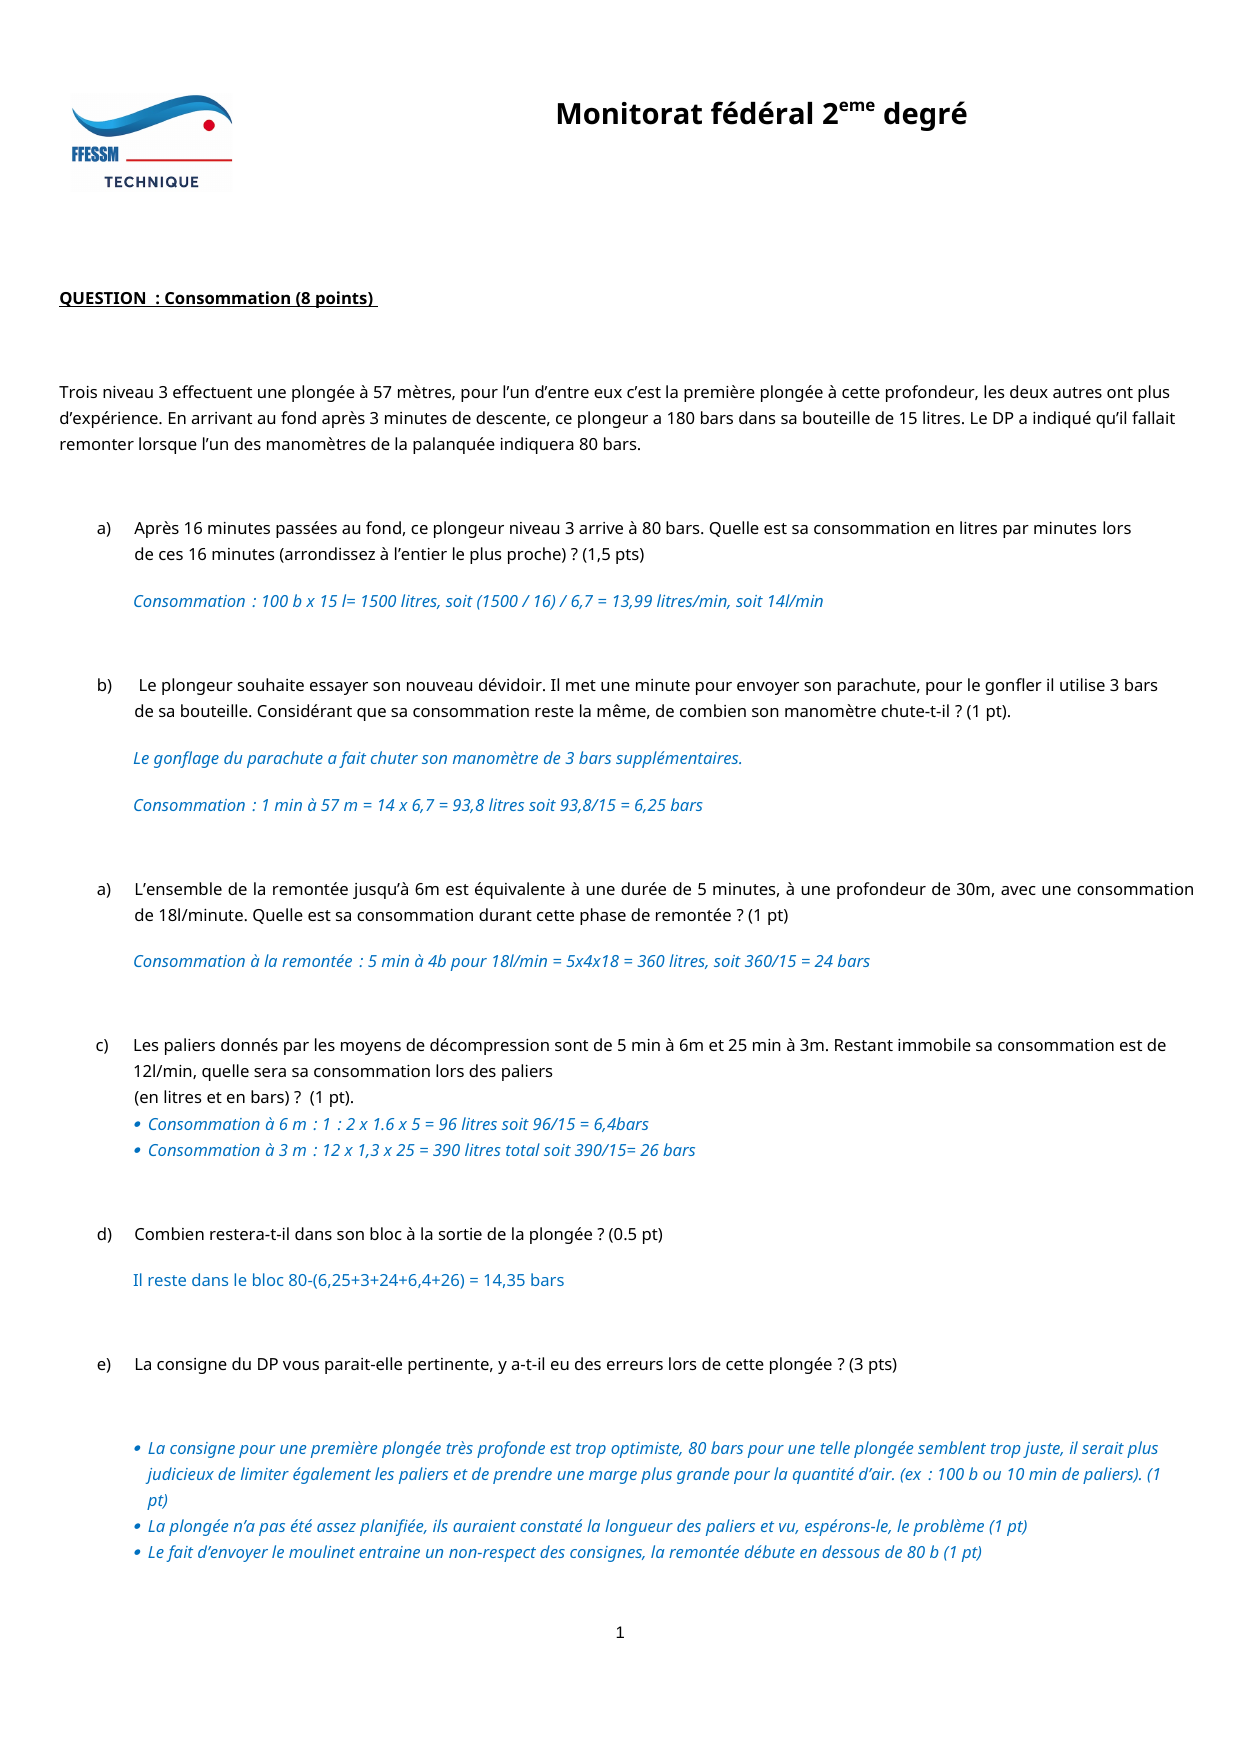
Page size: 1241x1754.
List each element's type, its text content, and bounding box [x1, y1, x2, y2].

text Le gonflage du parachute a fait chuter son manomètre de 3 bars supplémentaires. [133, 746, 1181, 769]
list La consigne du DP vous parait-elle pertinente, y a-t-il eu des erreurs lors de cette plongée ? (3 pts) [97, 1353, 1196, 1376]
text Consommation à la remontée : 5 min à 4b pour 18l/min = 5x4x18 = 360 litres, soit 360/15 = 24 bars [133, 950, 1196, 973]
list La consigne pour une première plongée très profonde est trop optimiste, 80 bars pour une telle plongée semblent trop juste, il serait plus judicieux de limiter également les paliers et de prendre une marge plus grande pour la quantité d’air. (ex : 100 b ou 10 min de paliers). (1 pt) [133, 1437, 1181, 1512]
text Il reste dans le bloc 80-(6,25+3+24+6,4+26) = 14,35 bars [133, 1269, 1181, 1292]
list Le plongeur souhaite essayer son nouveau dévidoir. Il met une minute pour envoyer son parachute, pour le gonfler il utilise 3 bars de sa bouteille. Considérant que sa consommation reste la même, de combien son manomètre chute-t-il ? (1 pt). [97, 673, 1181, 722]
text Consommation : 100 b x 15 l= 1500 litres, soit (1500 / 16) / 6,7 = 13,99 litres/min, soit 14l/min [133, 589, 1181, 612]
list L’ensemble de la remontée jusqu’à 6m est équivalente à une durée de 5 minutes, à une profondeur de 30m, avec une consommation de 18l/minute. Quelle est sa consommation durant cette phase de remontée ? (1 pt) [97, 877, 1196, 926]
list Les paliers donnés par les moyens de décompression sont de 5 min à 6m et 25 min à 3m. Restant immobile sa consommation est de 12l/min, quelle sera sa consommation lors des paliers [95, 1034, 1181, 1083]
picture [70, 93, 233, 192]
list Consommation à 6 m : 1 : 2 x 1.6 x 5 = 96 litres soit 96/15 = 6,4bars [133, 1112, 1181, 1135]
text Consommation : 1 min à 57 m = 14 x 6,7 = 93,8 litres soit 93,8/15 = 6,25 bars [133, 793, 1181, 816]
text Trois niveau 3 effectuent une plongée à 57 mètres, pour l’un d’entre eux c’est la première plongée à cette profondeur, les deux autres ont plus d’expérience. En arrivant au fond après 3 minutes de descente, ce plongeur a 180 bars dans sa bouteille de 15 litres. Le DP a indiqué qu’il fallait remonter lorsque l’un des manomètres de la palanquée indiquera 80 bars. [59, 380, 1181, 455]
list (en litres et en bars) ? (1 pt). [134, 1086, 1181, 1109]
text QUESTION : Consommation (8 points) [59, 287, 1152, 309]
list Consommation à 3 m : 12 x 1,3 x 25 = 390 litres total soit 390/15= 26 bars [133, 1138, 1181, 1161]
list Le fait d’envoyer le moulinet entraine un non-respect des consignes, la remontée débute en dessous de 80 b (1 pt) [133, 1541, 1181, 1564]
list Combien restera-t-il dans son bloc à la sortie de la plongée ? (0.5 pt) [97, 1222, 1181, 1245]
list La plongée n’a pas été assez planifiée, ils auraient constaté la longueur des paliers et vu, espérons-le, le problème (1 pt) [133, 1515, 1181, 1538]
list Après 16 minutes passées au fond, ce plongeur niveau 3 arrive à 80 bars. Quelle est sa consommation en litres par minutes lors de ces 16 minutes (arrondissez à l’entier le plus proche) ? (1,5 pts) [97, 516, 1137, 565]
